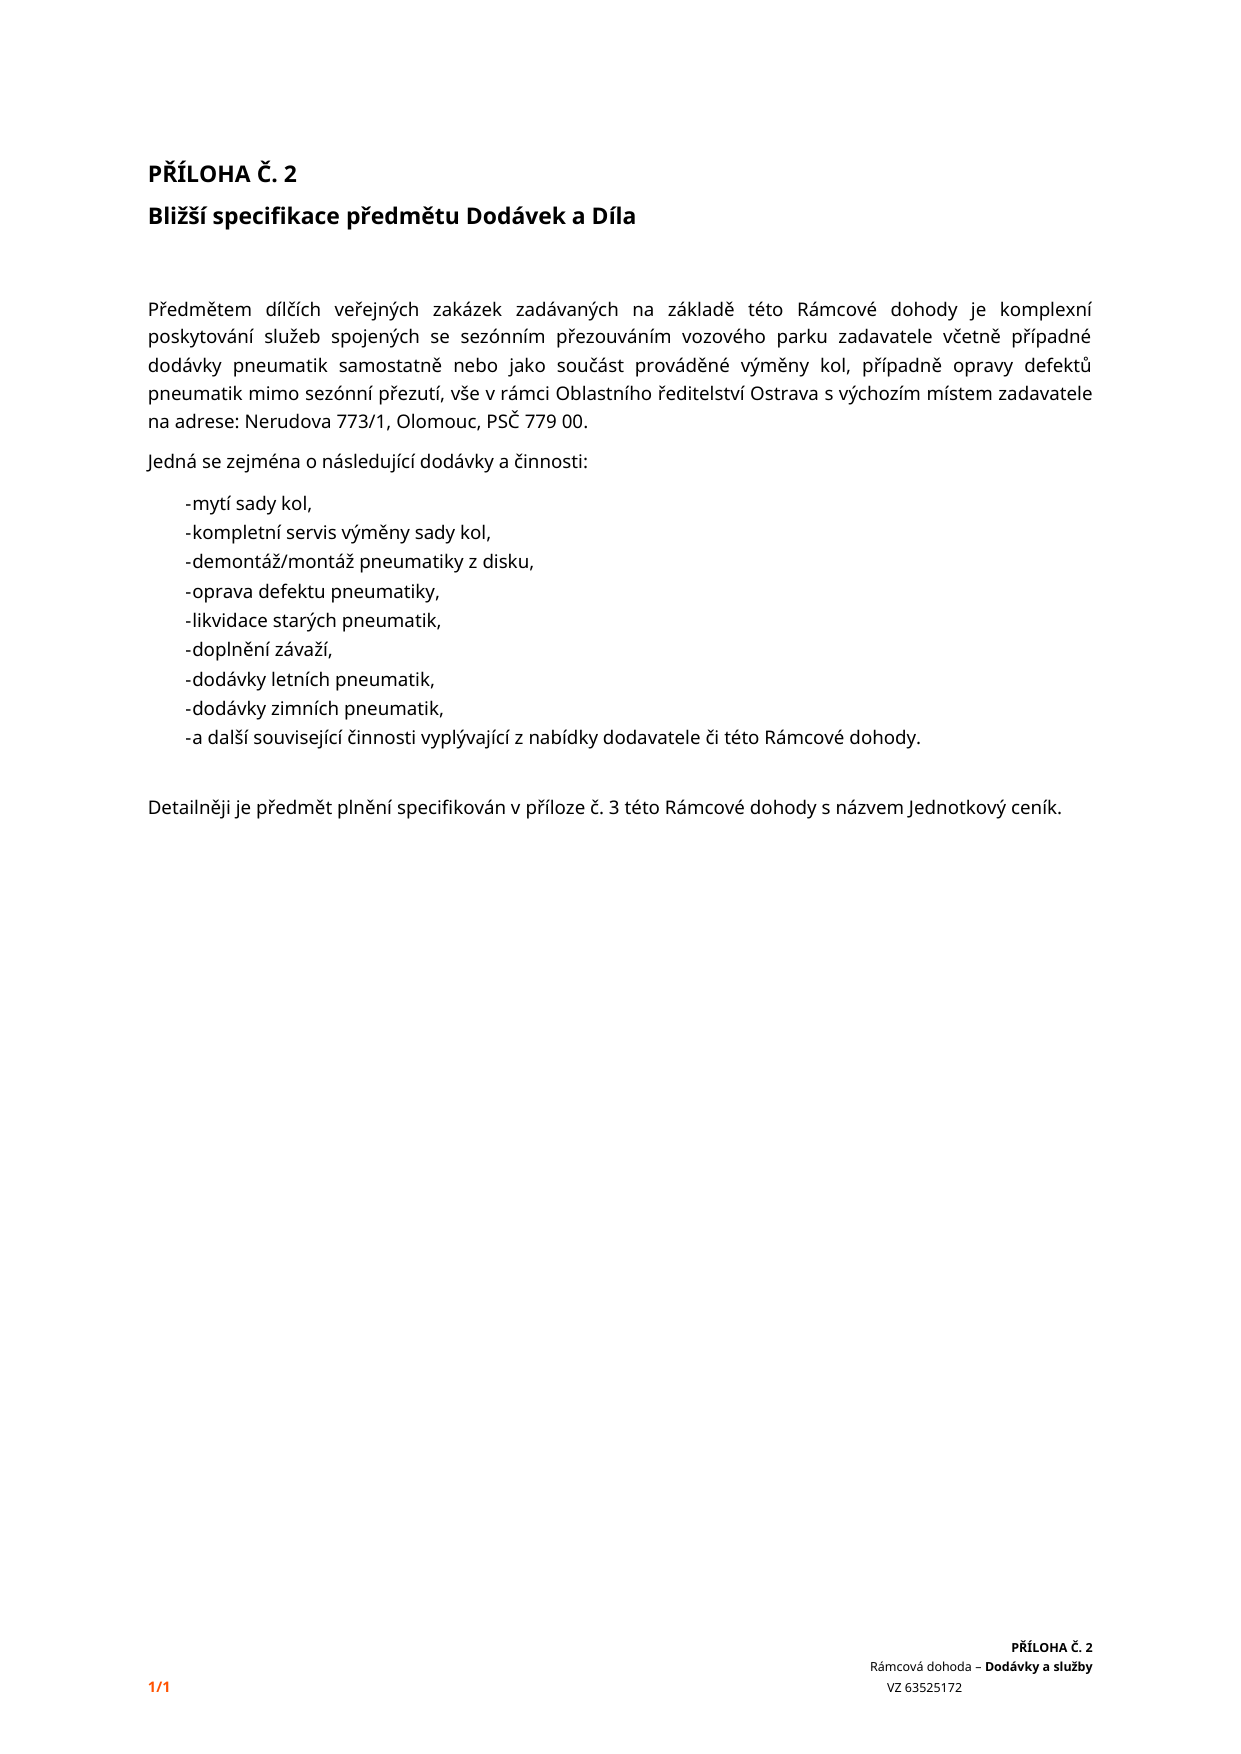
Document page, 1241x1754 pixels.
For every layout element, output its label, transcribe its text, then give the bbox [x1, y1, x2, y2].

list oprava defektu pneumatiky, [185, 578, 1093, 603]
list doplnění závaží, [185, 637, 1093, 662]
text Příloha č. 2 [148, 159, 1093, 188]
text Bližší specifikace předmětu Dodávek a Díla [148, 201, 1093, 230]
list kompletní servis výměny sady kol, [185, 519, 1093, 545]
list a další související činnosti vyplývající z nabídky dodavatele či této Rámcové dohody. [185, 724, 1093, 750]
list dodávky letních pneumatik, [185, 666, 1093, 691]
list dodávky zimních pneumatik, [185, 695, 1093, 721]
list demontáž/montáž pneumatiky z disku, [185, 549, 1093, 574]
text Jedná se zejména o následující dodávky a činnosti: [148, 448, 1093, 474]
text Předmětem dílčích veřejných zakázek zadávaných na základě této Rámcové dohody je komplexní poskytování služeb spojených se sezónním přezouváním vozového parku zadavatele včetně případné dodávky pneumatik samostatně nebo jako součást prováděné výměny kol, případně opravy defektů pneumatik mimo sezónní přezutí, vše v rámci Oblastního ředitelství Ostrava s výchozím místem zadavatele na adrese: Nerudova 773/1, Olomouc, PSČ 779 00. [148, 296, 1093, 433]
list likvidace starých pneumatik, [185, 607, 1093, 633]
text Detailněji je předmět plnění specifikován v příloze č. 3 této Rámcové dohody s názvem Jednotkový ceník. [148, 794, 1093, 820]
list mytí sady kol, [185, 490, 1093, 516]
